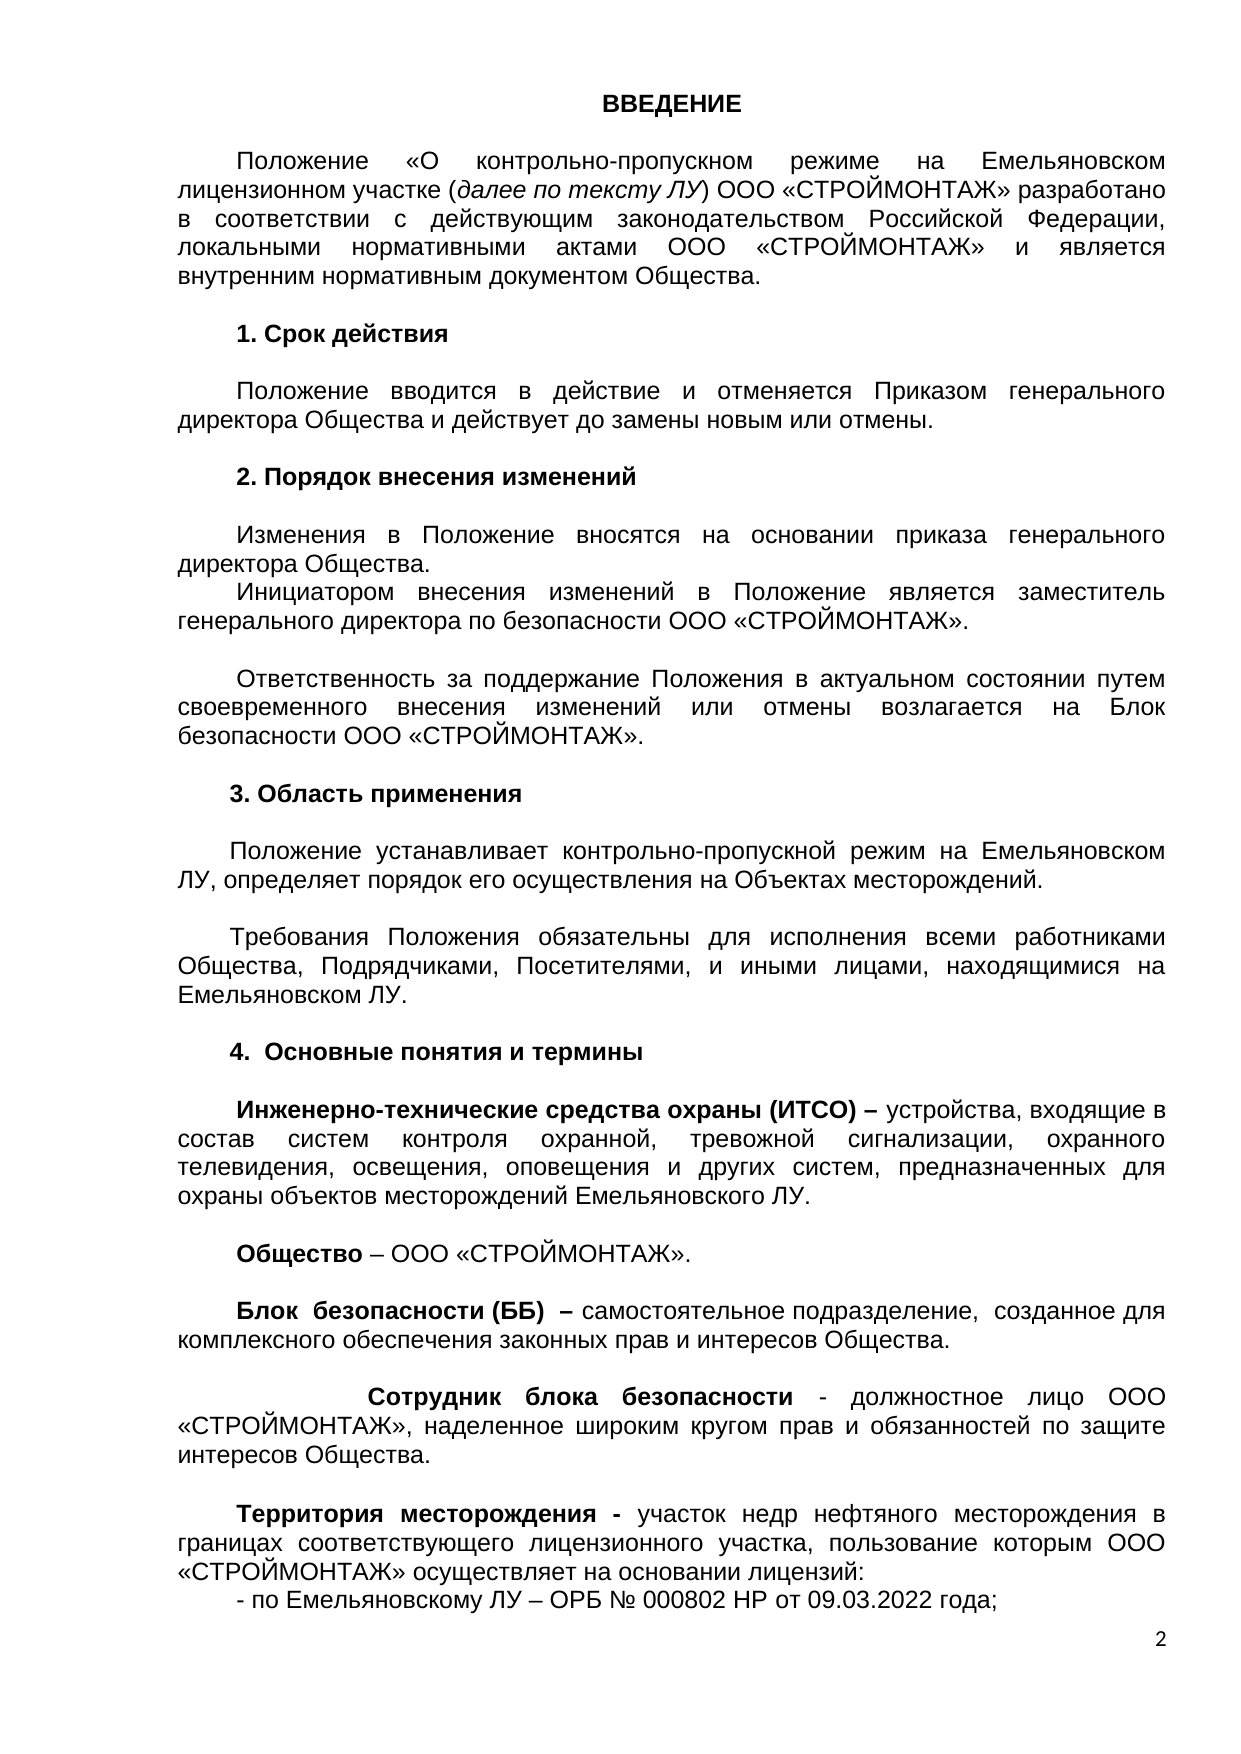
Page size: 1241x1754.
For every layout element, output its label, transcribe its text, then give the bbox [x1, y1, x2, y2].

text Положение устанавливает контрольно-пропускной режим на Емельяновском ЛУ, определяет порядок его осуществления на Объектах месторождений. [177, 836, 1167, 894]
text 4. Основные понятия и термины [177, 1037, 1167, 1066]
text Инженерно-технические средства охраны (ИТСО) – устройства, входящие в состав систем контроля охранной, тревожной сигнализации, охранного телевидения, освещения, оповещения и других систем, предназначенных для охраны объектов месторождений Емельяновского ЛУ. [177, 1095, 1167, 1210]
text 3. Область применения [177, 779, 1167, 807]
text Положение «О контрольно-пропускном режиме на Емельяновском лицензионном участке (далее по тексту ЛУ) ООО «СТРОЙМОНТАЖ» разработано в соответствии с действующим законодательством Российской Федерации, локальными нормативными актами ООО «СТРОЙМОНТАЖ» и является внутренним нормативным документом Общества. [177, 146, 1167, 290]
text Изменения в Положение вносятся на основании приказа генерального директора Общества. [177, 520, 1167, 577]
text 1. Срок действия [177, 319, 1167, 347]
text Ответственность за поддержание Положения в актуальном состоянии путем своевременного внесения изменений или отмены возлагается на Блок безопасности ООО «СТРОЙМОНТАЖ». [177, 664, 1167, 750]
text Территория месторождения - участок недр нефтяного месторождения в границах соответствующего лицензионного участка, пользование которым ООО «СТРОЙМОНТАЖ» осуществляет на основании лицензий: [177, 1499, 1167, 1585]
text Инициатором внесения изменений в Положение является заместитель генерального директора по безопасности ООО «СТРОЙМОНТАЖ». [177, 577, 1167, 635]
text ВВЕДЕНИЕ [177, 89, 1167, 117]
text Блок безопасности (ББ) – самостоятельное подразделение, созданное для комплексного обеспечения законных прав и интересов Общества. [177, 1296, 1167, 1354]
text Общество – ООО «СТРОЙМОНТАЖ». [177, 1239, 1167, 1267]
text Сотрудник блока безопасности - должностное лицо ООО «СТРОЙМОНТАЖ», наделенное широким кругом прав и обязанностей по защите интересов Общества. [177, 1382, 1167, 1469]
text Требования Положения обязательны для исполнения всеми работниками Общества, Подрядчиками, Посетителями, и иными лицами, находящимися на Емельяновском ЛУ. [177, 922, 1167, 1009]
text Положение вводится в действие и отменяется Приказом генерального директора Общества и действует до замены новым или отмены. [177, 376, 1167, 434]
text - по Емельяновскому ЛУ – ОРБ № 000802 НР от 09.03.2022 года; [177, 1585, 1167, 1614]
text 2. Порядок внесения изменений [177, 462, 1167, 491]
